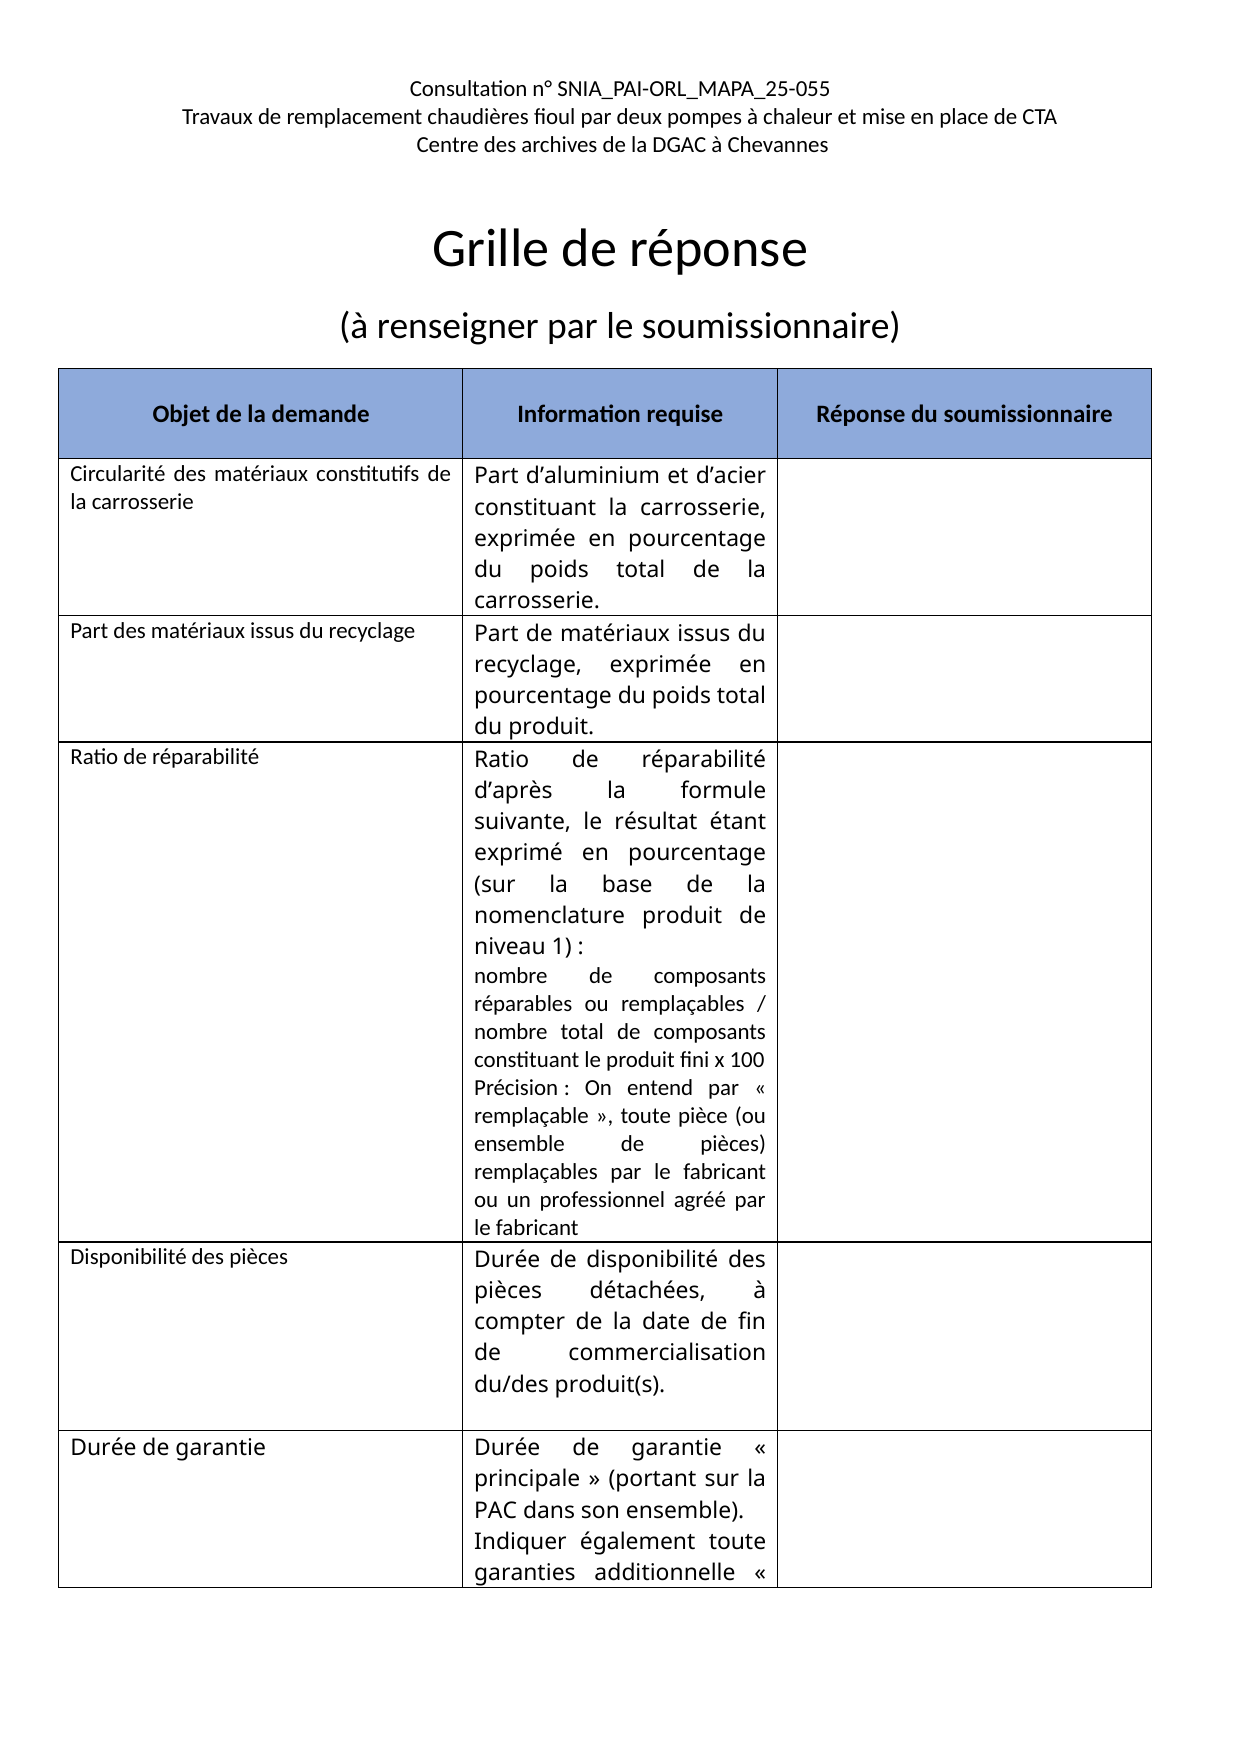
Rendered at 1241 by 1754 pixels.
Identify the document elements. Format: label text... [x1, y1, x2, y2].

text Grille de réponse [148, 214, 1093, 280]
table_cell Durée de disponibilité des pièces détachées, à compter de la date de fin de commercialisation du/des produit(s). [463, 1243, 777, 1430]
table_cell Disponibilité des pièces [59, 1243, 462, 1430]
table_cell [778, 616, 1151, 741]
table_cell [778, 743, 1151, 1241]
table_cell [463, 1431, 777, 1587]
table_cell Ratio de réparabilité [59, 743, 462, 1241]
table_cell Part des matériaux issus du recyclage [59, 616, 462, 741]
table_cell [778, 459, 1151, 615]
table_cell Part d’aluminium et d’acier constituant la carrosserie, exprimée en pourcentage du poids total de la carrosserie. [463, 459, 777, 615]
table_cell [778, 1431, 1151, 1587]
table_cell Ratio de réparabilité d’après la formule suivante, le résultat étant exprimé en pourcentage (sur la base de la nomenclature produit de niveau 1) : nombre de composants réparables ou remplaçables / nombre total de composants constituant le produit fini x 100 Précision : On entend par « remplaçable », toute pièce (ou ensemble de pièces) remplaçables par le fabricant ou un professionnel agréé par le fabricant [463, 743, 777, 1241]
table_header Information requise [463, 369, 777, 458]
text (à renseigner par le soumissionnaire) [148, 302, 1093, 348]
table_cell [778, 1243, 1151, 1430]
table_header Objet de la demande [59, 369, 462, 458]
table_cell Durée de garantie [59, 1431, 462, 1587]
table_cell Part de matériaux issus du recyclage, exprimée en pourcentage du poids total du produit. [463, 616, 777, 741]
table_header Réponse du soumissionnaire [778, 369, 1151, 458]
table_cell Circularité des matériaux constitutifs de la carrosserie [59, 459, 462, 615]
